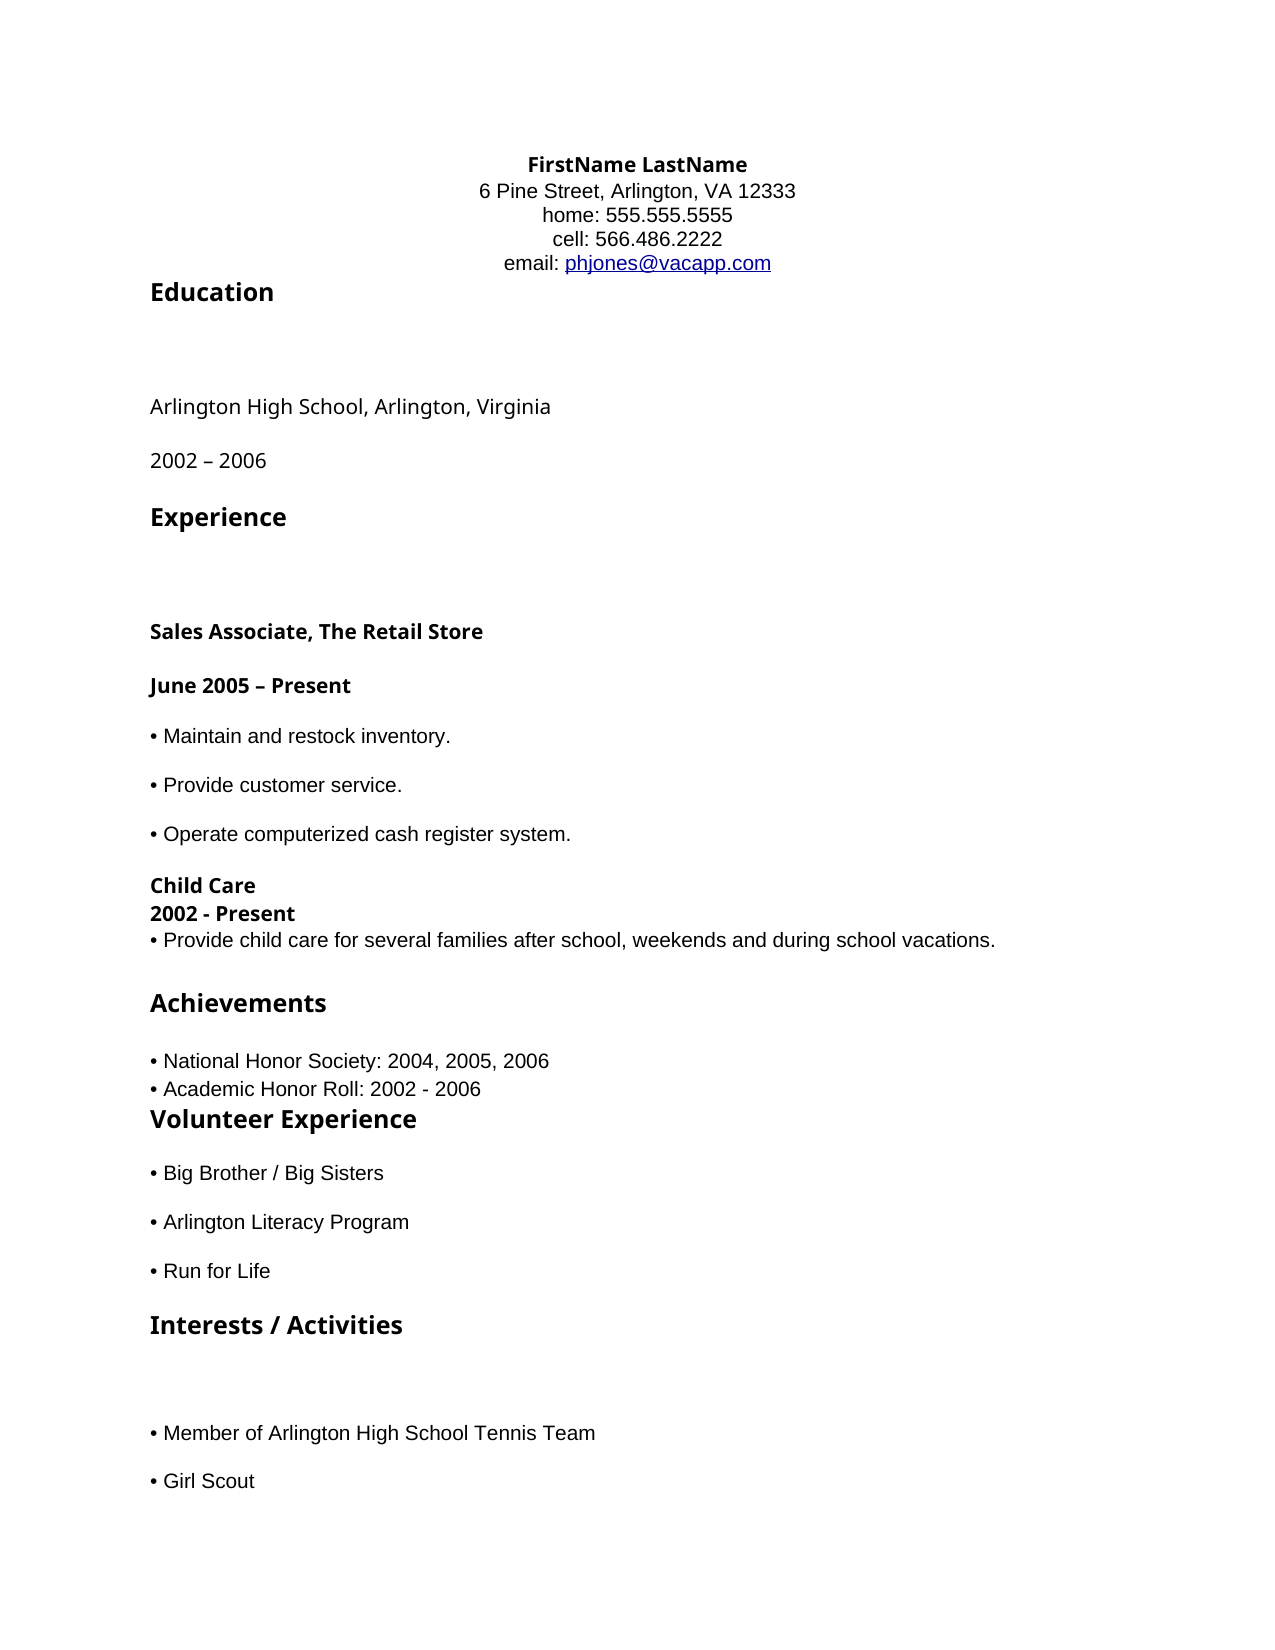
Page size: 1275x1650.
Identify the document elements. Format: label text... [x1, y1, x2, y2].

text Child Care [150, 871, 1125, 899]
text home: 555.555.5555 [150, 202, 1125, 226]
text Achievements [150, 986, 1125, 1020]
text Arlington High School, Arlington, Virginia [150, 392, 1125, 421]
text • Provide customer service. [150, 773, 1125, 797]
text Sales Associate, The Retail Store [150, 617, 1125, 646]
text • Provide child care for several families after school, weekends and during school vacations. [150, 928, 1125, 952]
text • Run for Life [150, 1258, 1125, 1282]
text • National Honor Society: 2004, 2005, 2006 [150, 1049, 1125, 1073]
text 2002 – 2006 [150, 446, 1125, 474]
text Experience [150, 499, 1125, 533]
text • Girl Scout [150, 1469, 1125, 1493]
text • Big Brother / Big Sisters [150, 1161, 1125, 1184]
text Interests / Activities [150, 1307, 1125, 1342]
text cell: 566.486.2222 [150, 226, 1125, 250]
text Education [150, 274, 1125, 308]
text June 2005 – Present [150, 671, 1125, 699]
text • Maintain and restock inventory. [150, 724, 1125, 748]
text email: phjones@vacapp.com [150, 250, 1125, 274]
text • Arlington Literacy Program [150, 1209, 1125, 1233]
text Volunteer Experience [150, 1102, 1125, 1136]
text • Operate computerized cash register system. [150, 822, 1125, 846]
text FirstName LastName [150, 150, 1125, 178]
text 6 Pine Street, Arlington, VA 12333 [150, 178, 1125, 202]
text 2002 - Present [150, 899, 1125, 928]
text • Academic Honor Roll: 2002 - 2006 [150, 1073, 1125, 1102]
text • Member of Arlington High School Tennis Team [150, 1420, 1125, 1444]
